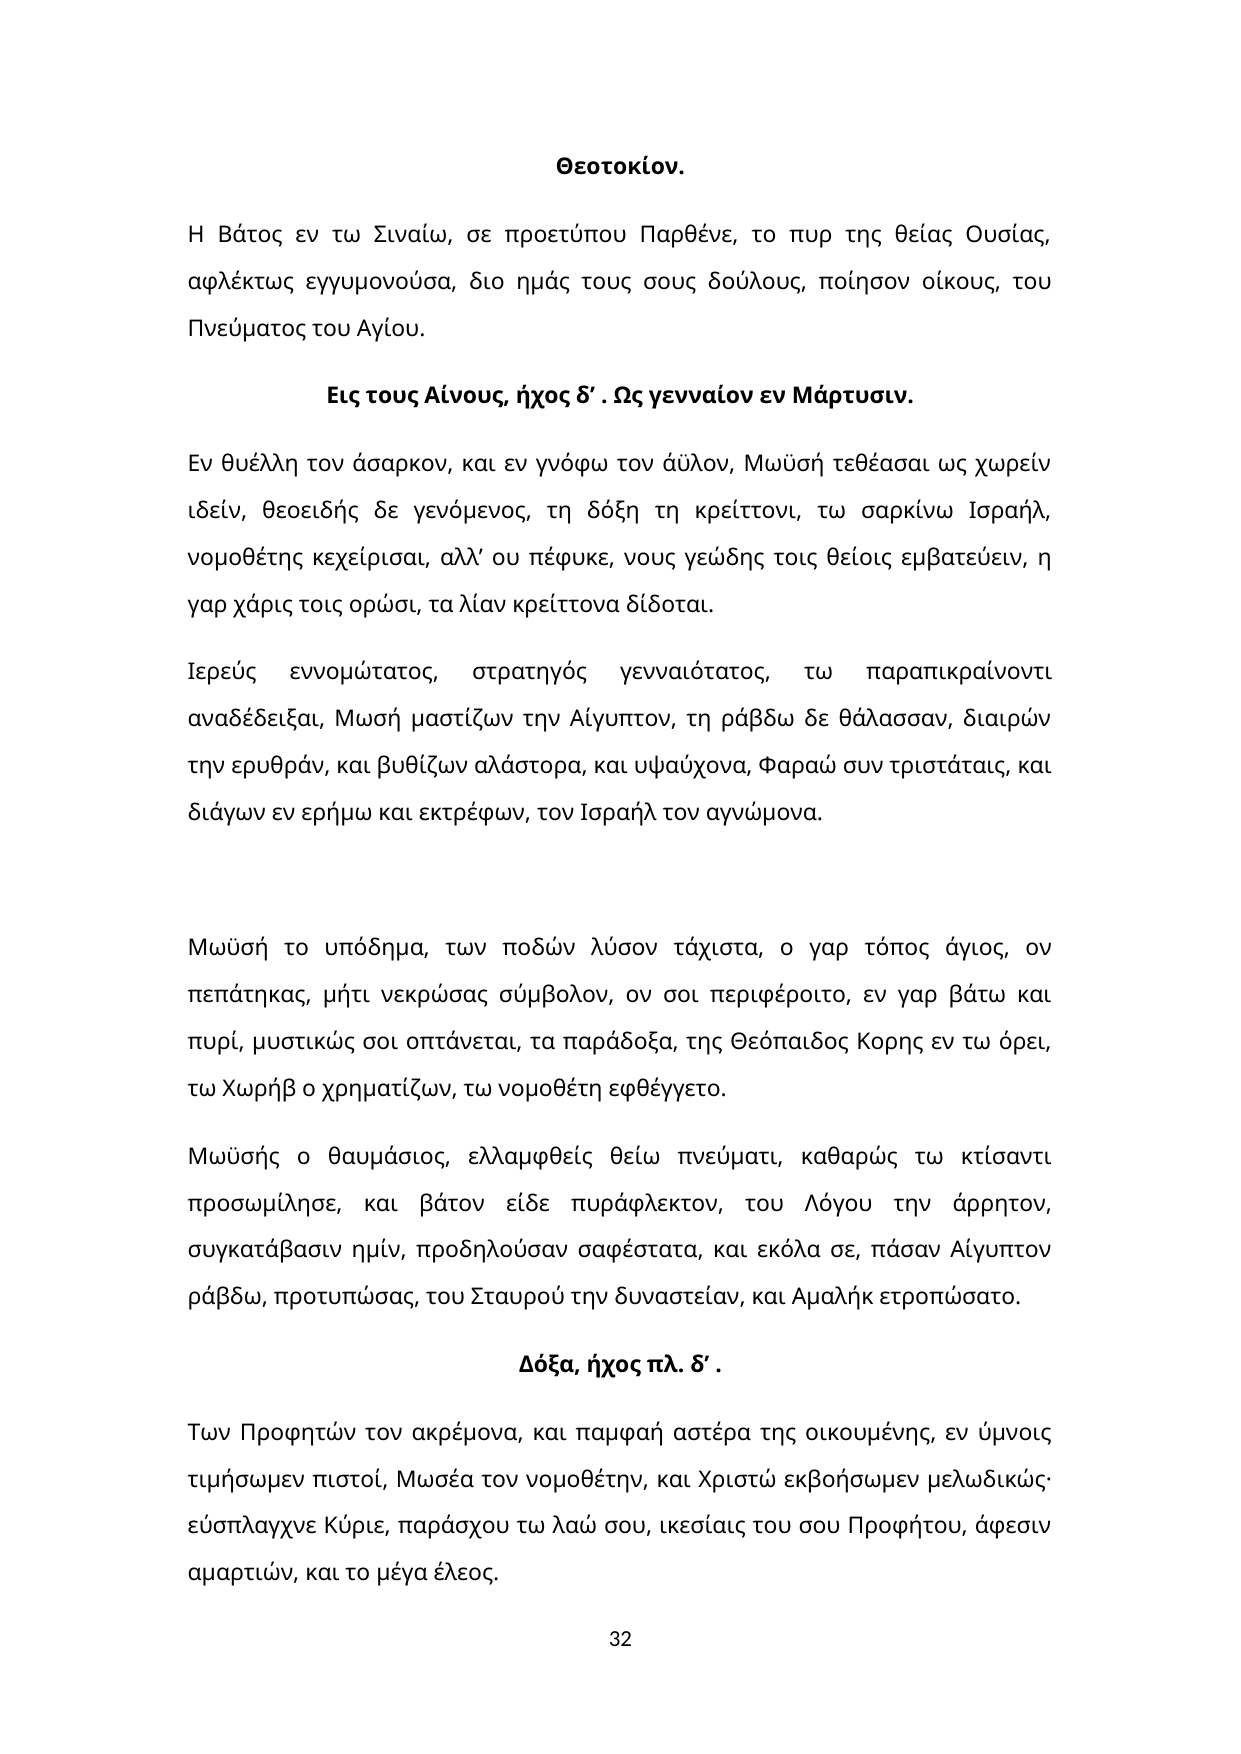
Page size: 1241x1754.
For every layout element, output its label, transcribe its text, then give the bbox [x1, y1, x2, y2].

text Δόξα, ήχος πλ. δ’ . [187, 1348, 1053, 1379]
text Εν θυέλλη τον άσαρκον, και εν γνόφω τον άϋλον, Μωϋσή τεθέασαι ως χωρείν ιδείν, θεοειδής δε γενόμενος, τη δόξη τη κρείττονι, τω σαρκίνω Ισραήλ, νομοθέτης κεχείρισαι, αλλ’ ου πέφυκε, νους γεώδης τοις θείοις εμβατεύειν, η γαρ χάρις τοις ορώσι, τα λίαν κρείττονα δίδοται. [187, 447, 1053, 619]
text Εις τους Αίνους, ήχος δ’ . Ως γενναίον εν Μάρτυσιν. [187, 379, 1053, 410]
text Θεοτοκίον. [187, 150, 1053, 181]
text Η Βάτος εν τω Σιναίω, σε προετύπου Παρθένε, το πυρ της θείας Ουσίας, αφλέκτως εγγυμονούσα, διο ημάς τους σους δούλους, ποίησον οίκους, του Πνεύματος του Αγίου. [187, 218, 1053, 343]
text Ιερεύς εννομώτατος, στρατηγός γενναιότατος, τω παραπικραίνοντι αναδέδειξαι, Μωσή μαστίζων την Αίγυπτον, τη ράβδω δε θάλασσαν, διαιρών την ερυθράν, και βυθίζων αλάστορα, και υψαύχονα, Φαραώ συν τριστάταις, και διάγων εν ερήμω και εκτρέφων, τον Ισραήλ τον αγνώμονα. [187, 655, 1053, 827]
text Των Προφητών τον ακρέμονα, και παμφαή αστέρα της οικουμένης, εν ύμνοις τιμήσωμεν πιστοί, Μωσέα τον νομοθέτην, και Χριστώ εκβοήσωμεν μελωδικώς· εύσπλαγχνε Κύριε, παράσχου τω λαώ σου, ικεσίαις του σου Προφήτου, άφεσιν αμαρτιών, και το μέγα έλεος. [187, 1416, 1053, 1587]
text Μωϋσής ο θαυμάσιος, ελλαμφθείς θείω πνεύματι, καθαρώς τω κτίσαντι προσωμίλησε, και βάτον είδε πυράφλεκτον, του Λόγου την άρρητον, συγκατάβασιν ημίν, προδηλούσαν σαφέστατα, και εκόλα σε, πάσαν Αίγυπτον ράβδω, προτυπώσας, του Σταυρού την δυναστείαν, και Αμαλήκ ετροπώσατο. [187, 1139, 1053, 1311]
text Μωϋσή το υπόδημα, των ποδών λύσον τάχιστα, ο γαρ τόπος άγιος, ον πεπάτηκας, μήτι νεκρώσας σύμβολον, ον σοι περιφέροιτο, εν γαρ βάτω και πυρί, μυστικώς σοι οπτάνεται, τα παράδοξα, της Θεόπαιδος Κορης εν τω όρει, τω Χωρήβ ο χρηματίζων, τω νομοθέτη εφθέγγετο. [187, 931, 1053, 1103]
